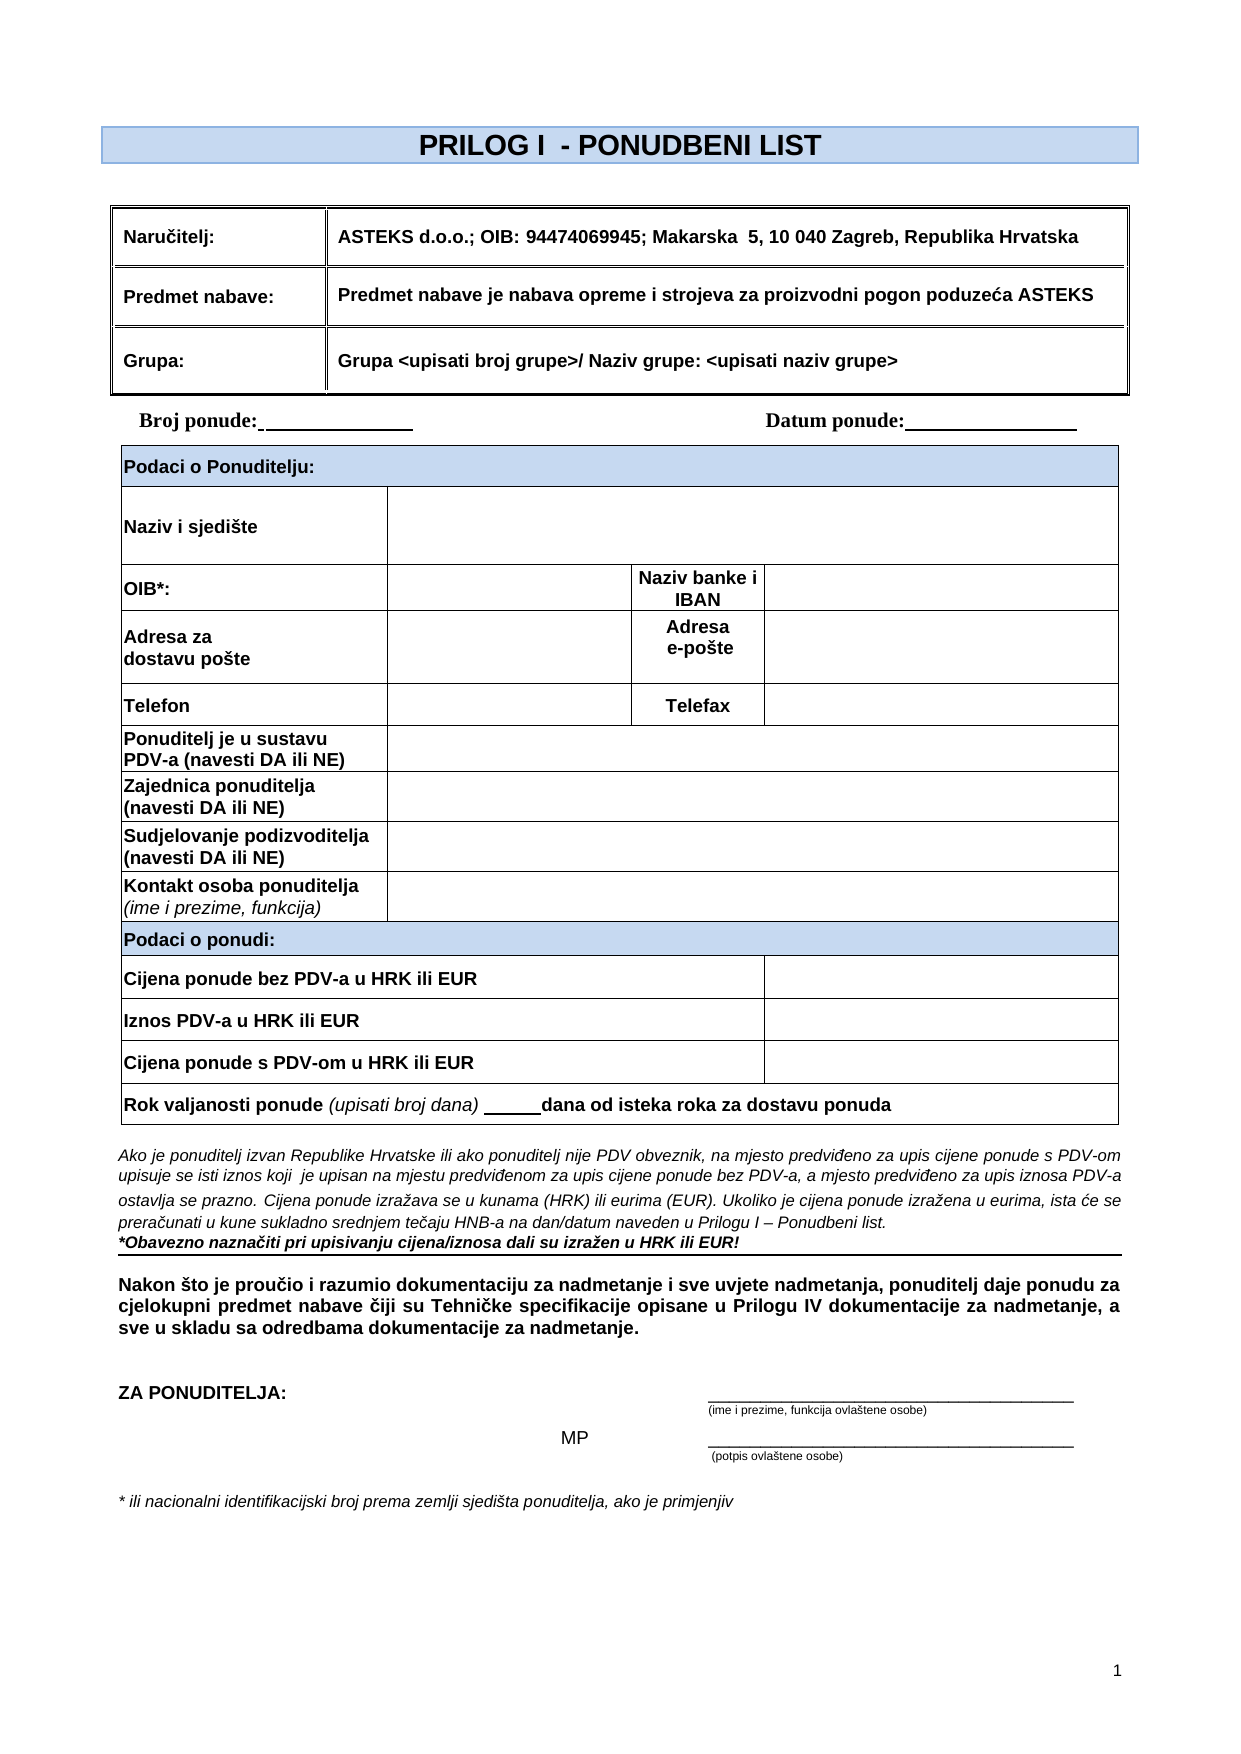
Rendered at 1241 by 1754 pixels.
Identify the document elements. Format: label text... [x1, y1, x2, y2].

table_cell [388, 611, 631, 683]
table_cell [765, 684, 1118, 725]
subtitle PRILOG I - PONUDBENI LIST [103, 128, 1137, 162]
table_cell [765, 611, 1118, 683]
table_header Podaci o Ponuditelju: [122, 446, 1118, 486]
table_cell [388, 684, 631, 725]
table_cell [388, 872, 1118, 921]
text MP ___________________________________ [118, 1427, 1122, 1448]
table_cell Zajednica ponuditelja (navesti DA ili NE) [122, 772, 387, 821]
table_cell Sudjelovanje podizvoditelja (navesti DA ili NE) [122, 822, 387, 871]
table_header Naručitelj: [113, 209, 326, 265]
table_cell Ponuditelj je u sustavu PDV-a (navesti DA ili NE) [122, 726, 387, 771]
table_cell Podaci o ponudi: [122, 922, 1118, 955]
table_cell Grupa <upisati broj grupe>/ Naziv grupe: <upisati naziv grupe> [326, 325, 1127, 392]
text ZA PONUDITELJA: ___________________________________ [118, 1381, 1122, 1403]
table_cell Adresa za dostavu pošte [122, 611, 387, 683]
text * ili nacionalni identifikacijski broj prema zemlji sjedišta ponuditelja, ako je primjenjiv [118, 1492, 1122, 1511]
table_cell Telefon [122, 684, 387, 725]
list Ako je ponuditelj izvan Republike Hrvatske ili ako ponuditelj nije PDV obveznik, na mjesto predviđeno za upis cijene ponude s PDV-om upisuje se isti iznos koji je upisan na mjestu predviđenom za upis cijene ponude bez PDV-a, a mjesto predviđeno za upis iznosa PDV-a ostavlja se prazno. Cijena ponude izražava se u kunama (HRK) ili eurima (EUR). Ukoliko je cijena ponude izražena u eurima, ista će se preračunati u kune sukladno srednjem tečaju HNB-a na dan/datum naveden u Prilogu I – Ponudbeni list. [118, 1146, 1122, 1232]
text Broj ponude: Datum ponude: [118, 408, 1122, 432]
text (ime i prezime, funkcija ovlaštene osobe) [118, 1403, 1122, 1427]
list *Obavezno naznačiti pri upisivanju cijena/iznosa dali su izražen u HRK ili EUR! [118, 1233, 1122, 1254]
table_cell [388, 565, 631, 610]
table_cell [765, 565, 1118, 610]
table_cell [388, 772, 1118, 821]
table_cell [765, 999, 1118, 1040]
table_cell Telefax [632, 684, 764, 725]
table_cell Grupa: [113, 325, 326, 392]
table_cell Adresa e-pošte [632, 611, 764, 683]
table_cell OIB*: [122, 565, 387, 610]
table_header ASTEKS d.o.o.; OIB: 94474069945; Makarska 5, 10 040 Zagreb, Republika Hrvatska [326, 206, 1128, 265]
table_cell Cijena ponude s PDV-om u HRK ili EUR [122, 1041, 764, 1083]
table_cell Cijena ponude bez PDV-a u HRK ili EUR [122, 956, 764, 998]
table_cell [388, 822, 1118, 871]
table_cell [388, 487, 1118, 564]
table_cell Iznos PDV-a u HRK ili EUR [122, 999, 764, 1040]
table_cell Predmet nabave: [113, 265, 325, 325]
table_cell Predmet nabave je nabava opreme i strojeva za proizvodni pogon poduzeća ASTEKS [328, 265, 1127, 325]
table_cell [765, 1041, 1118, 1083]
text (potpis ovlaštene osobe) [634, 1448, 1122, 1472]
table_cell [388, 726, 1118, 771]
table_cell Rok valjanosti ponude (upisati broj dana) dana od isteka roka za dostavu ponuda [122, 1084, 1118, 1124]
table_cell [765, 956, 1118, 998]
table_cell Kontakt osoba ponuditelja (ime i prezime, funkcija) [122, 872, 387, 921]
table_cell Naziv banke i IBAN [632, 565, 764, 610]
text Nakon što je proučio i razumio dokumentaciju za nadmetanje i sve uvjete nadmetanja, ponuditelj daje ponudu za cjelokupni predmet nabave čiji su Tehničke specifikacije opisane u Prilogu IV dokumentacije za nadmetanje, a sve u skladu sa odredbama dokumentacije za nadmetanje. [118, 1274, 1122, 1338]
table_cell Naziv i sjedište [122, 487, 387, 564]
